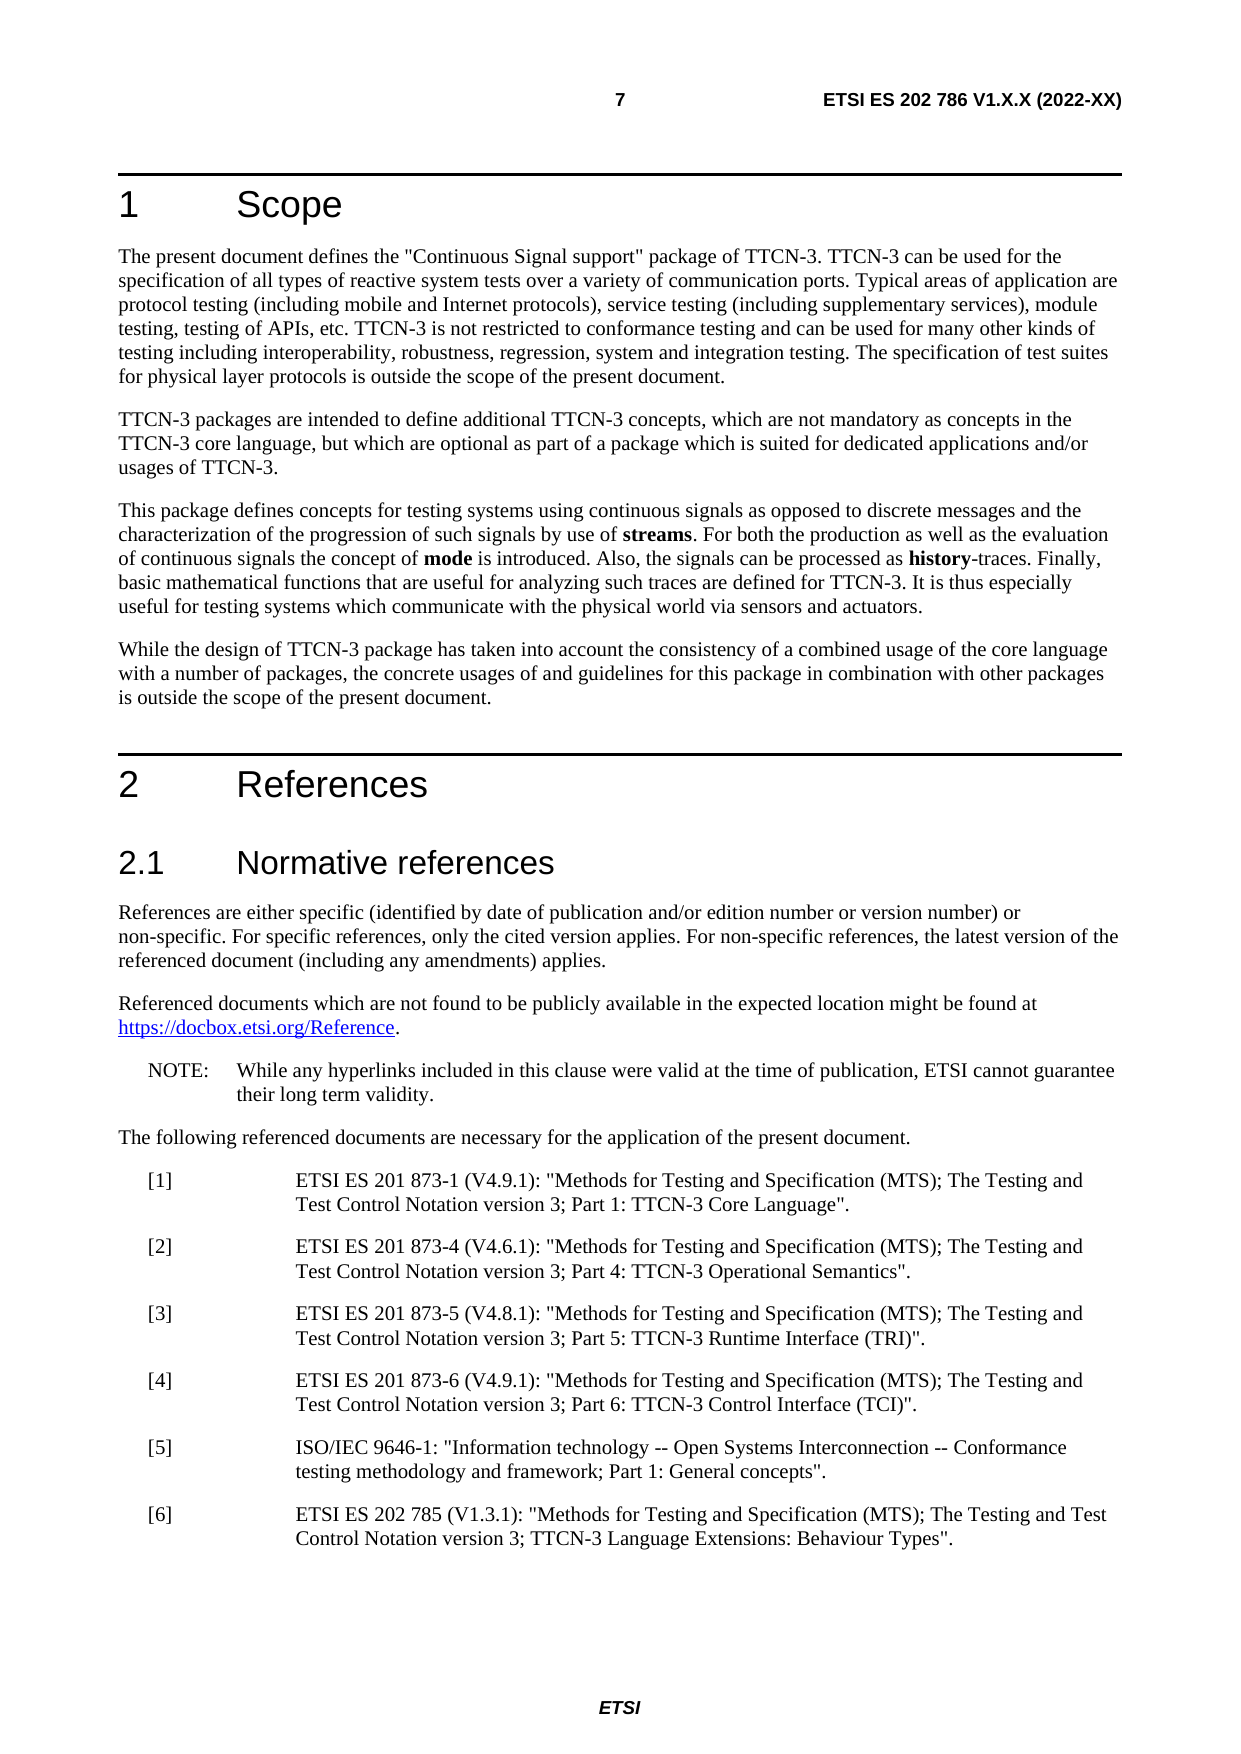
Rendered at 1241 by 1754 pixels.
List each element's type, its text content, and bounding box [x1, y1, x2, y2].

text [1] ETSI ES 201 873-1 (V4.9.1): "Methods for Testing and Specification (MTS); The Testing and Test Control Notation version 3; Part 1: TTCN-3 Core Language". [148, 1168, 1122, 1216]
text [4] ETSI ES 201 873-6 (V4.9.1): "Methods for Testing and Specification (MTS); The Testing and Test Control Notation version 3; Part 6: TTCN-3 Control Interface (TCI)". [148, 1368, 1122, 1416]
text The present document defines the "Continuous Signal support" package of TTCN-3. TTCN-3 can be used for the specification of all types of reactive system tests over a variety of communication ports. Typical areas of application are protocol testing (including mobile and Internet protocols), service testing (including supplementary services), module testing, testing of APIs, etc. TTCN-3 is not restricted to conformance testing and can be used for many other kinds of testing including interoperability, robustness, regression, system and integration testing. The specification of test suites for physical layer protocols is outside the scope of the present document. [118, 244, 1122, 388]
text References are either specific (identified by date of publication and/or edition number or version number) or non-specific. For specific references, only the cited version applies. For non-specific references, the latest version of the referenced document (including any amendments) applies. [118, 900, 1122, 972]
text [3] ETSI ES 201 873-5 (V4.8.1): "Methods for Testing and Specification (MTS); The Testing and Test Control Notation version 3; Part 5: TTCN-3 Runtime Interface (TRI)". [148, 1301, 1122, 1349]
subtitle 1 Scope [118, 176, 1122, 225]
subtitle 2 References [118, 756, 1122, 805]
text [5] ISO/IEC 9646-1: "Information technology -- Open Systems Interconnection -- Conformance testing methodology and framework; Part 1: General concepts". [148, 1435, 1122, 1483]
text NOTE: While any hyperlinks included in this clause were valid at the time of publication, ETSI cannot guarantee their long term validity. [148, 1058, 1122, 1106]
text The following referenced documents are necessary for the application of the present document. [118, 1125, 1122, 1149]
text Referenced documents which are not found to be publicly available in the expected location might be found at https://docbox.etsi.org/Reference. [118, 991, 1122, 1039]
text TTCN-3 packages are intended to define additional TTCN-3 concepts, which are not mandatory as concepts in the TTCN-3 core language, but which are optional as part of a package which is suited for dedicated applications and/or usages of TTCN-3. [118, 407, 1122, 479]
subtitle 2.1 Normative references [118, 843, 1122, 881]
text [6] ETSI ES 202 785 (V1.3.1): "Methods for Testing and Specification (MTS); The Testing and Test Control Notation version 3; TTCN-3 Language Extensions: Behaviour Types". [148, 1502, 1122, 1550]
text While the design of TTCN-3 package has taken into account the consistency of a combined usage of the core language with a number of packages, the concrete usages of and guidelines for this package in combination with other packages is outside the scope of the present document. [118, 637, 1122, 709]
text [2] ETSI ES 201 873-4 (V4.6.1): "Methods for Testing and Specification (MTS); The Testing and Test Control Notation version 3; Part 4: TTCN-3 Operational Semantics". [148, 1234, 1122, 1283]
text This package defines concepts for testing systems using continuous signals as opposed to discrete messages and the characterization of the progression of such signals by use of streams. For both the production as well as the evaluation of continuous signals the concept of mode is introduced. Also, the signals can be processed as history-traces. Finally, basic mathematical functions that are useful for analyzing such traces are defined for TTCN-3. It is thus especially useful for testing systems which communicate with the physical world via sensors and actuators. [118, 498, 1122, 618]
